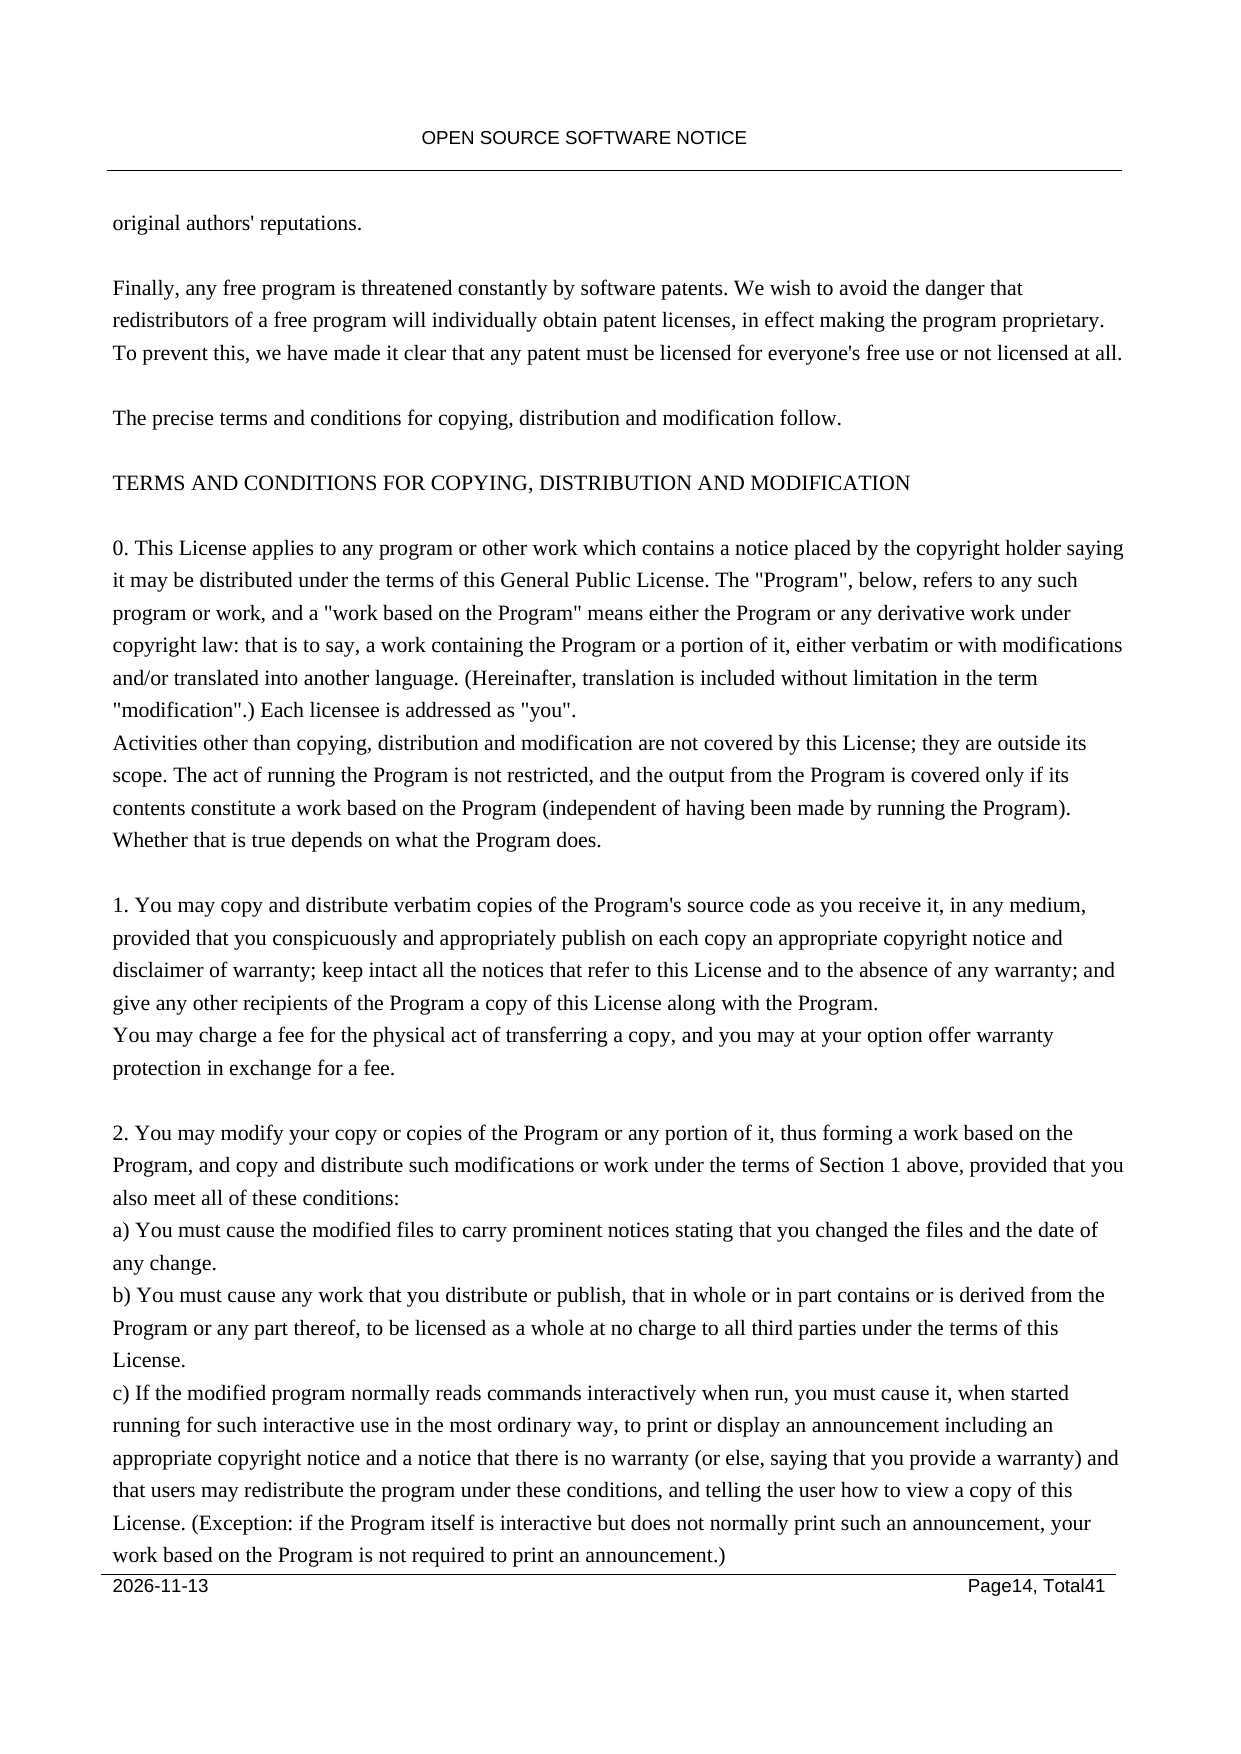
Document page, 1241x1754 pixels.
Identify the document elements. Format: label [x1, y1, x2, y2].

text [112, 206, 1128, 1571]
